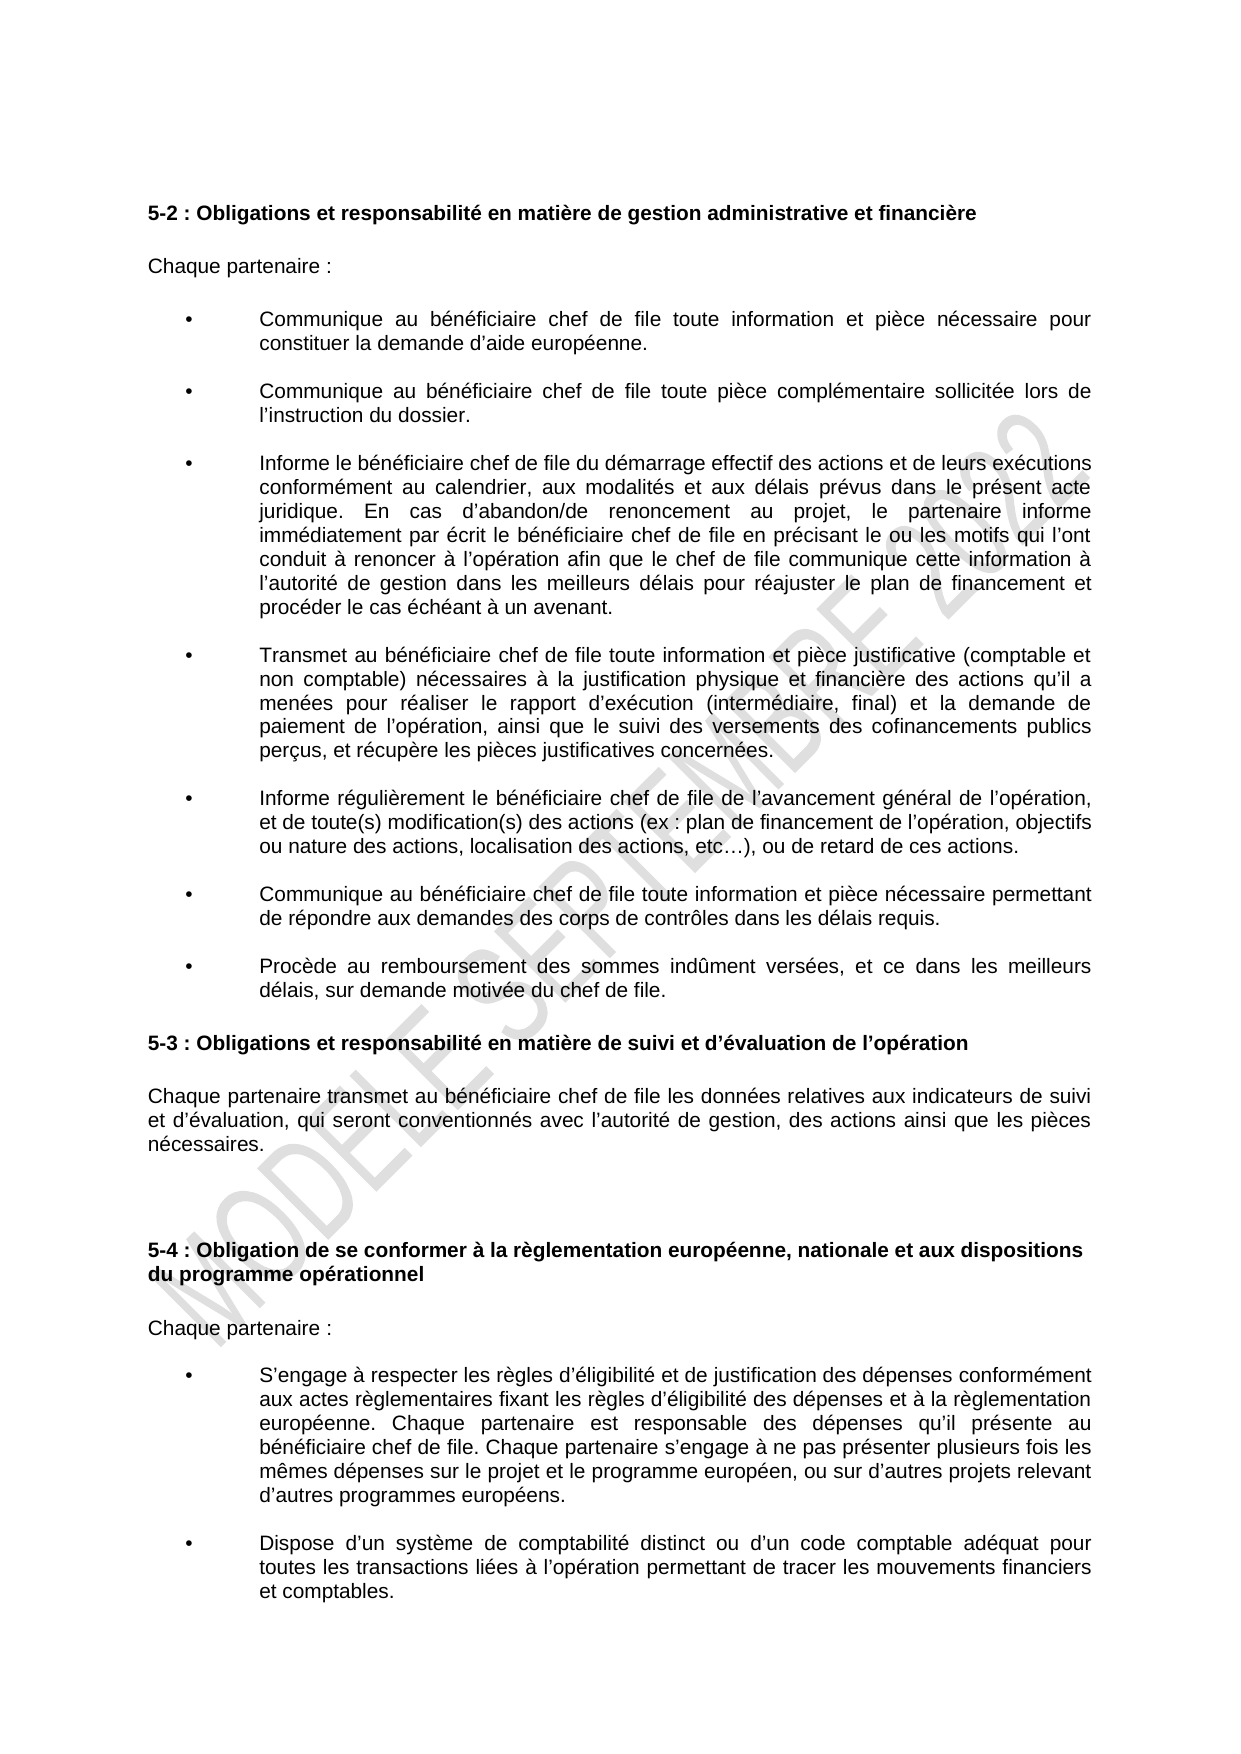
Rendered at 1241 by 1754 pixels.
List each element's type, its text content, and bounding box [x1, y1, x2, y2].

text 5-3 : Obligations et responsabilité en matière de suivi et d’évaluation de l’opération [148, 1031, 1093, 1055]
list Informe régulièrement le bénéficiaire chef de file de l’avancement général de l’opération, et de toute(s) modification(s) des actions (ex : plan de financement de l’opération, objectifs ou nature des actions, localisation des actions, etc…), ou de retard de ces actions. [185, 786, 1093, 858]
text Chaque partenaire : [148, 1315, 1093, 1339]
list Procède au remboursement des sommes indûment versées, et ce dans les meilleurs délais, sur demande motivée du chef de file. [185, 954, 1093, 1002]
list Communique au bénéficiaire chef de file toute pièce complémentaire sollicitée lors de l’instruction du dossier. [185, 379, 1093, 427]
list Communique au bénéficiaire chef de file toute information et pièce nécessaire permettant de répondre aux demandes des corps de contrôles dans les délais requis. [185, 882, 1093, 930]
list Communique au bénéficiaire chef de file toute information et pièce nécessaire pour constituer la demande d’aide européenne. [185, 307, 1093, 355]
list Transmet au bénéficiaire chef de file toute information et pièce justificative (comptable et non comptable) nécessaires à la justification physique et financière des actions qu’il a menées pour réaliser le rapport d’exécution (intermédiaire, final) et la demande de paiement de l’opération, ainsi que le suivi des versements des cofinancements publics perçus, et récupère les pièces justificatives concernées. [185, 642, 1093, 762]
text 5-2 : Obligations et responsabilité en matière de gestion administrative et financière [148, 201, 1093, 225]
list Dispose d’un système de comptabilité distinct ou d’un code comptable adéquat pour toutes les transactions liées à l’opération permettant de tracer les mouvements financiers et comptables. [185, 1531, 1093, 1603]
list S’engage à respecter les règles d’éligibilité et de justification des dépenses conformément aux actes règlementaires fixant les règles d’éligibilité des dépenses et à la règlementation européenne. Chaque partenaire est responsable des dépenses qu’il présente au bénéficiaire chef de file. Chaque partenaire s’engage à ne pas présenter plusieurs fois les mêmes dépenses sur le projet et le programme européen, ou sur d’autres projets relevant d’autres programmes européens. [185, 1363, 1093, 1507]
text 5-4 : Obligation de se conformer à la règlementation européenne, nationale et aux dispositions du programme opérationnel [148, 1238, 1093, 1286]
list Informe le bénéficiaire chef de file du démarrage effectif des actions et de leurs exécutions conformément au calendrier, aux modalités et aux délais prévus dans le présent acte juridique. En cas d’abandon/de renoncement au projet, le partenaire informe immédiatement par écrit le bénéficiaire chef de file en précisant le ou les motifs qui l’ont conduit à renoncer à l’opération afin que le chef de file communique cette information à l’autorité de gestion dans les meilleurs délais pour réajuster le plan de financement et procéder le cas échéant à un avenant. [185, 451, 1093, 618]
text Chaque partenaire : [148, 254, 1093, 278]
text Chaque partenaire transmet au bénéficiaire chef de file les données relatives aux indicateurs de suivi et d’évaluation, qui seront conventionnés avec l’autorité de gestion, des actions ainsi que les pièces nécessaires. [148, 1084, 1093, 1156]
